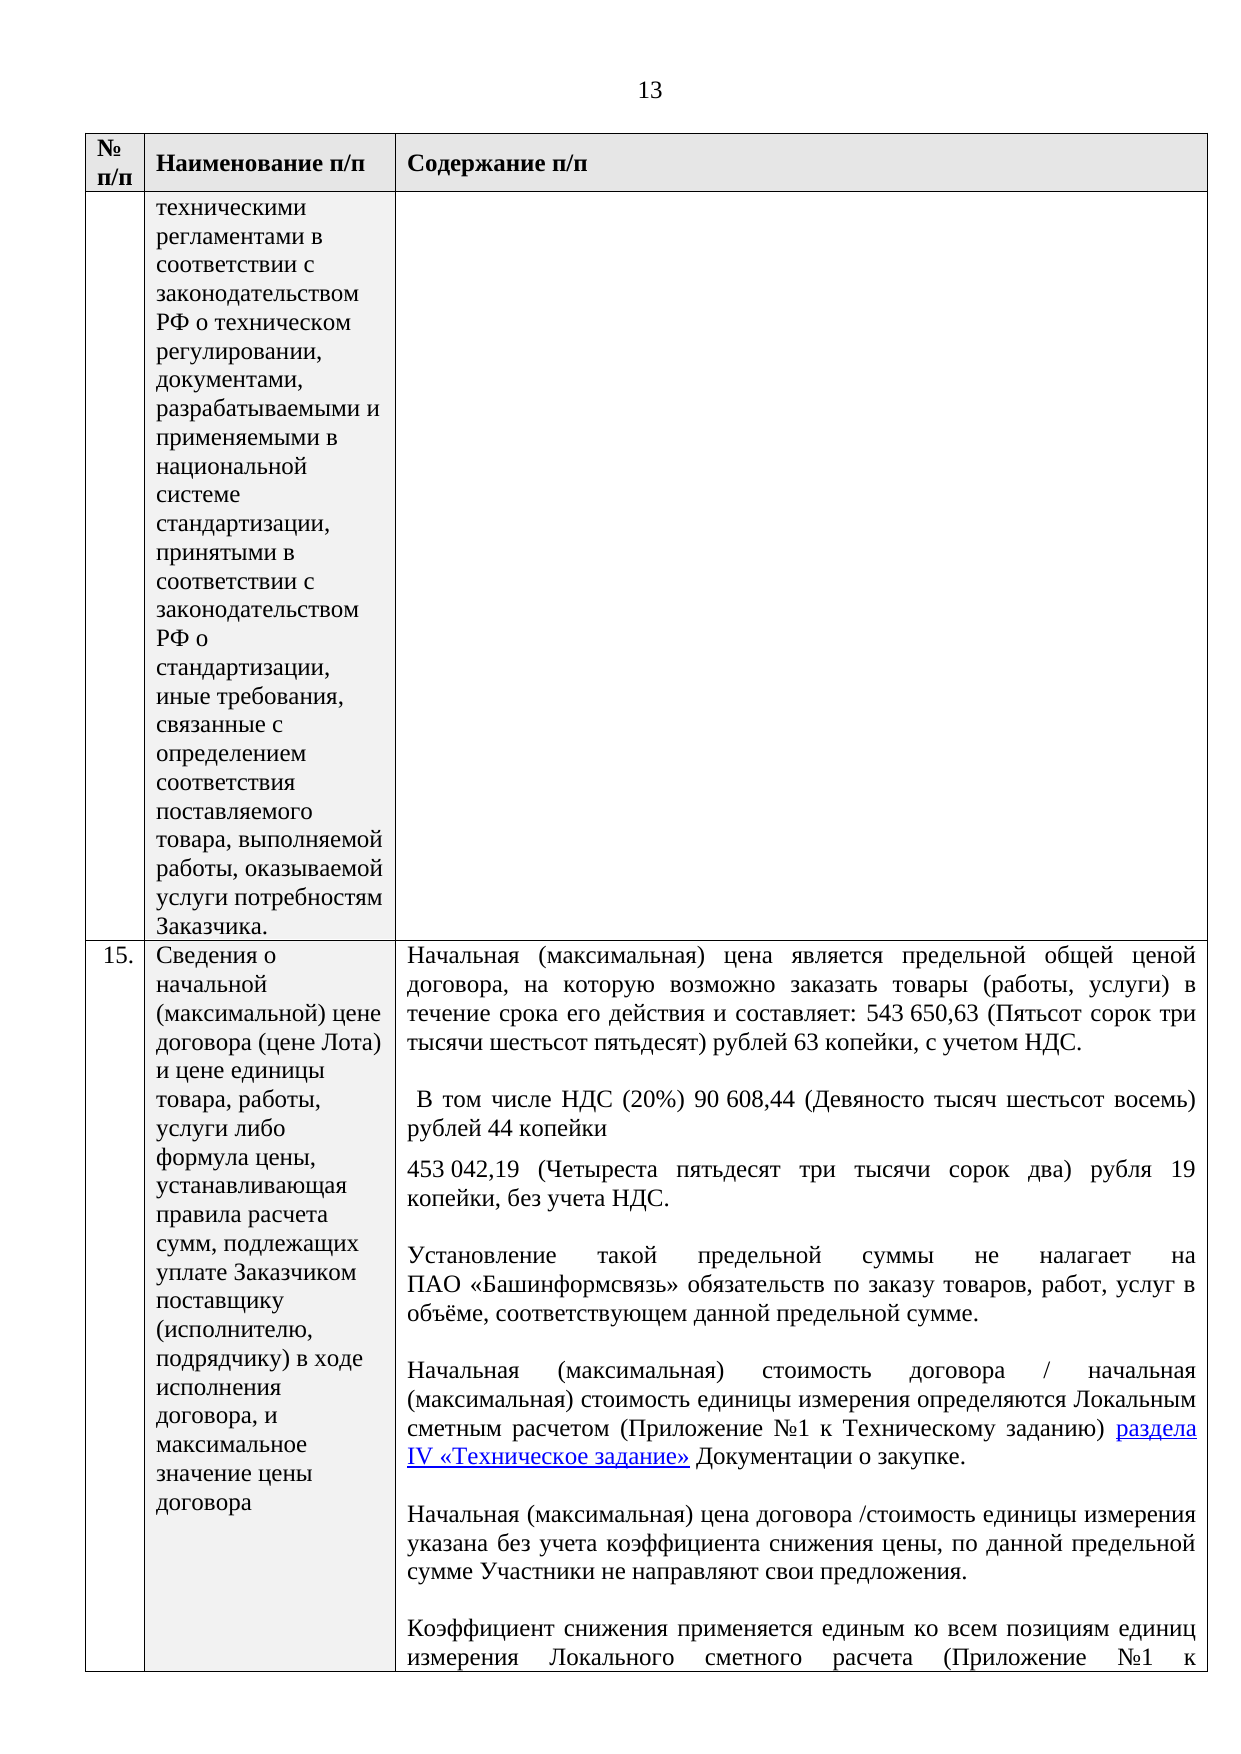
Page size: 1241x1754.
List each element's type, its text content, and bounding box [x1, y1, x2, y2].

table_header Содержание п/п [396, 134, 1207, 191]
table_header Наименование п/п [145, 134, 395, 191]
table_cell [86, 192, 144, 939]
table_header № п/п [86, 134, 144, 191]
table_cell [86, 941, 144, 1671]
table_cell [396, 941, 1207, 1671]
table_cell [396, 192, 1207, 939]
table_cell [145, 941, 395, 1671]
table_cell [145, 192, 395, 939]
